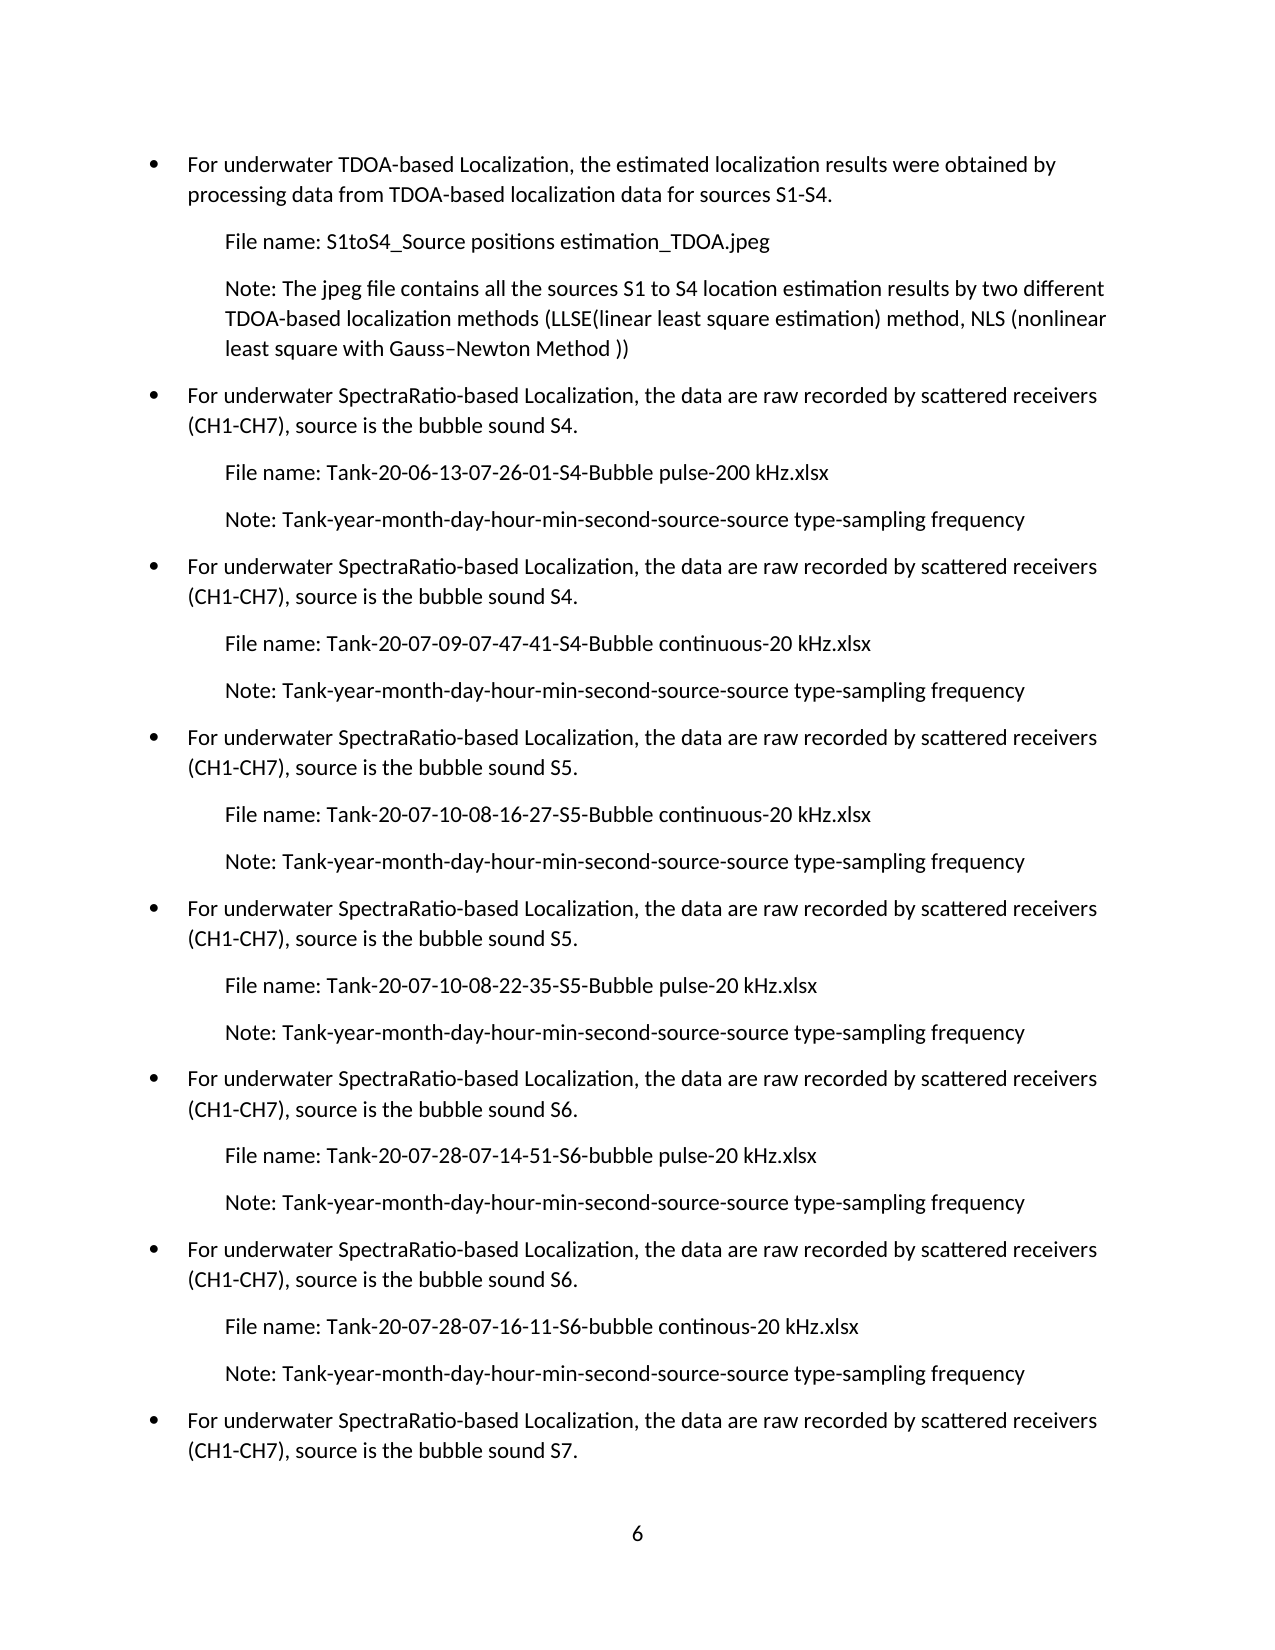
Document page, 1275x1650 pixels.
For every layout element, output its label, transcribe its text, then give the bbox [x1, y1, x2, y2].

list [150, 1406, 1125, 1464]
text Note: Tank-year-month-day-hour-min-second-source-source type-sampling frequency [225, 847, 1125, 875]
list For underwater SpectraRatio-based Localization, the data are raw recorded by scattered receivers (CH1-CH7), source is the bubble sound S4. [150, 381, 1125, 439]
text File name: Tank-20-07-28-07-14-51-S6-bubble pulse-20 kHz.xlsx [225, 1142, 1125, 1170]
text File name: S1toS4_Source positions estimation_TDOA.jpeg [150, 227, 1125, 255]
text Note: The jpeg file contains all the sources S1 to S4 location estimation results by two different TDOA-based localization methods (LLSE(linear least square estimation) method, NLS (nonlinear least square with Gauss–Newton Method )) [225, 274, 1125, 362]
list For underwater SpectraRatio-based Localization, the data are raw recorded by scattered receivers (CH1-CH7), source is the bubble sound S5. [150, 894, 1125, 952]
text Note: Tank-year-month-day-hour-min-second-source-source type-sampling frequency [225, 1018, 1125, 1046]
text Note: Tank-year-month-day-hour-min-second-source-source type-sampling frequency [225, 505, 1125, 533]
list For underwater SpectraRatio-based Localization, the data are raw recorded by scattered receivers (CH1-CH7), source is the bubble sound S6. [150, 1235, 1125, 1294]
text Note: Tank-year-month-day-hour-min-second-source-source type-sampling frequency [225, 676, 1125, 704]
list For underwater TDOA-based Localization, the estimated localization results were obtained by processing data from TDOA-based localization data for sources S1-S4. [150, 150, 1125, 208]
list For underwater SpectraRatio-based Localization, the data are raw recorded by scattered receivers (CH1-CH7), source is the bubble sound S5. [150, 723, 1125, 781]
list For underwater SpectraRatio-based Localization, the data are raw recorded by scattered receivers (CH1-CH7), source is the bubble sound S6. [150, 1064, 1125, 1123]
text File name: Tank-20-07-28-07-16-11-S6-bubble continous-20 kHz.xlsx [225, 1312, 1125, 1341]
text Note: Tank-year-month-day-hour-min-second-source-source type-sampling frequency [225, 1188, 1125, 1217]
text File name: Tank-20-07-10-08-22-35-S5-Bubble pulse-20 kHz.xlsx [225, 971, 1125, 999]
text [225, 1359, 1125, 1387]
text File name: Tank-20-07-10-08-16-27-S5-Bubble continuous-20 kHz.xlsx [225, 800, 1125, 828]
text File name: Tank-20-07-09-07-47-41-S4-Bubble continuous-20 kHz.xlsx [225, 629, 1125, 657]
list For underwater SpectraRatio-based Localization, the data are raw recorded by scattered receivers (CH1-CH7), source is the bubble sound S4. [150, 552, 1125, 610]
text File name: Tank-20-06-13-07-26-01-S4-Bubble pulse-200 kHz.xlsx [225, 458, 1125, 486]
